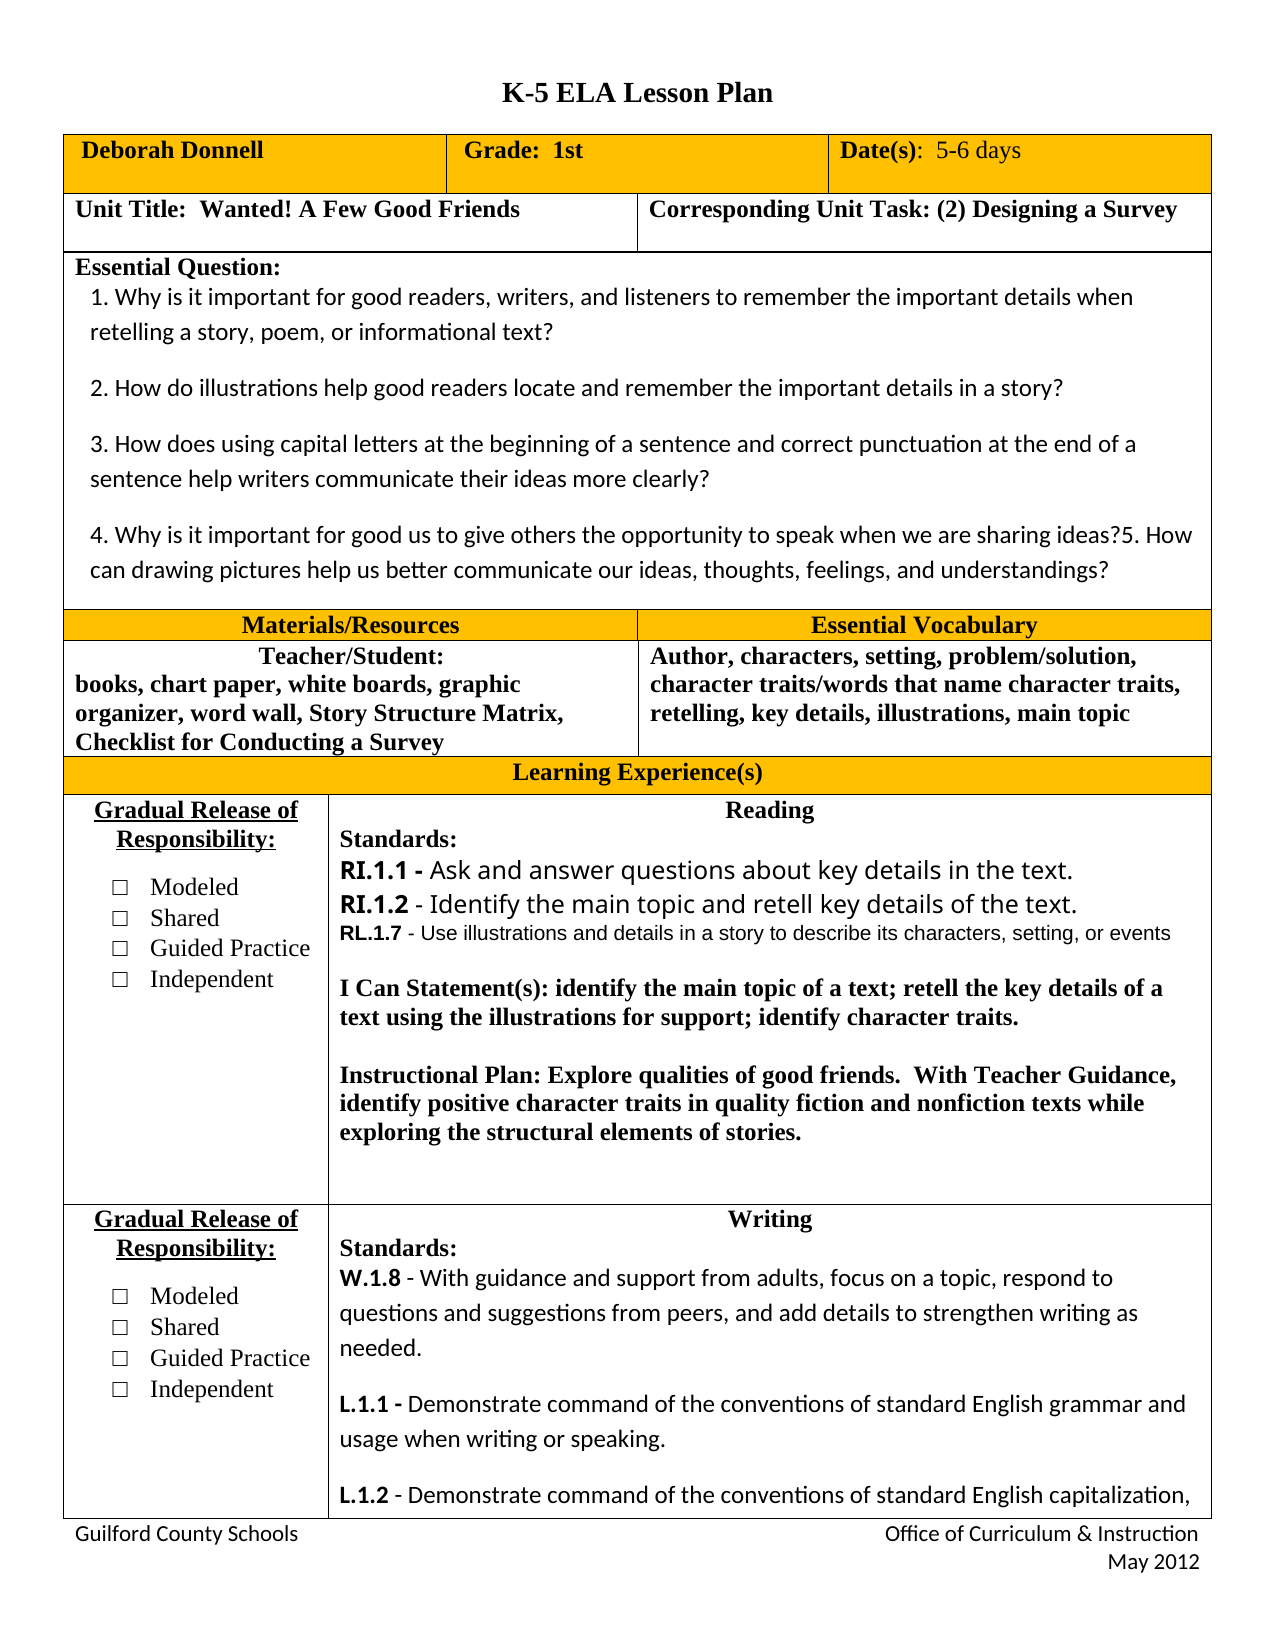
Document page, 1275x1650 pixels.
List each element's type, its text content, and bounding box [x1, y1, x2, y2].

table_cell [329, 1205, 1211, 1518]
table_header Date(s): 5-6 days [829, 135, 1211, 193]
table_cell Teacher/Student: books, chart paper, white boards, graphic organizer, word wall, Story Structure Matrix, Checklist for Conducting a Survey [64, 641, 638, 756]
table_cell Essential Question: 1. Why is it important for good readers, writers, and listeners to remember the important details when retelling a story, poem, or informational text? 2. How do illustrations help good readers locate and remember the important details in a story? 3. How does using capital letters at the beginning of a sentence and correct punctuation at the end of a sentence help writers communicate their ideas more clearly? 4. Why is it important for good us to give others the opportunity to speak when we are sharing ideas?5. How can drawing pictures help us better communicate our ideas, thoughts, feelings, and understandings? [64, 253, 1211, 609]
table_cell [64, 1205, 328, 1518]
table_cell Materials/Resources [64, 610, 637, 640]
table_cell Unit Title: Wanted! A Few Good Friends [64, 194, 637, 251]
table_cell Gradual Release of Responsibility: Modeled Shared Guided Practice Independent [64, 795, 328, 1203]
table_cell Author, characters, setting, problem/solution, character traits/words that name character traits, retelling, key details, illustrations, main topic [639, 641, 1211, 756]
text K-5 ELA Lesson Plan [75, 75, 1200, 108]
table_cell Learning Experience(s) [64, 757, 1211, 794]
table_cell Corresponding Unit Task: (2) Designing a Survey [638, 194, 1211, 251]
table_cell Reading Standards: RI.1.1 - Ask and answer questions about key details in the text. RI.1.2 - Identify the main topic and retell key details of the text. RL.1.7 - Use illustrations and details in a story to describe its characters, setting, or events I Can Statement(s): identify the main topic of a text; retell the key details of a text using the illustrations for support; identify character traits. Instructional Plan: Explore qualities of good friends. With Teacher Guidance, identify positive character traits in quality fiction and nonfiction texts while exploring the structural elements of stories. [329, 795, 1211, 1203]
table_cell Essential Vocabulary [638, 610, 1211, 640]
table_header Grade: 1st [447, 135, 828, 193]
table_header Deborah Donnell [64, 135, 446, 193]
